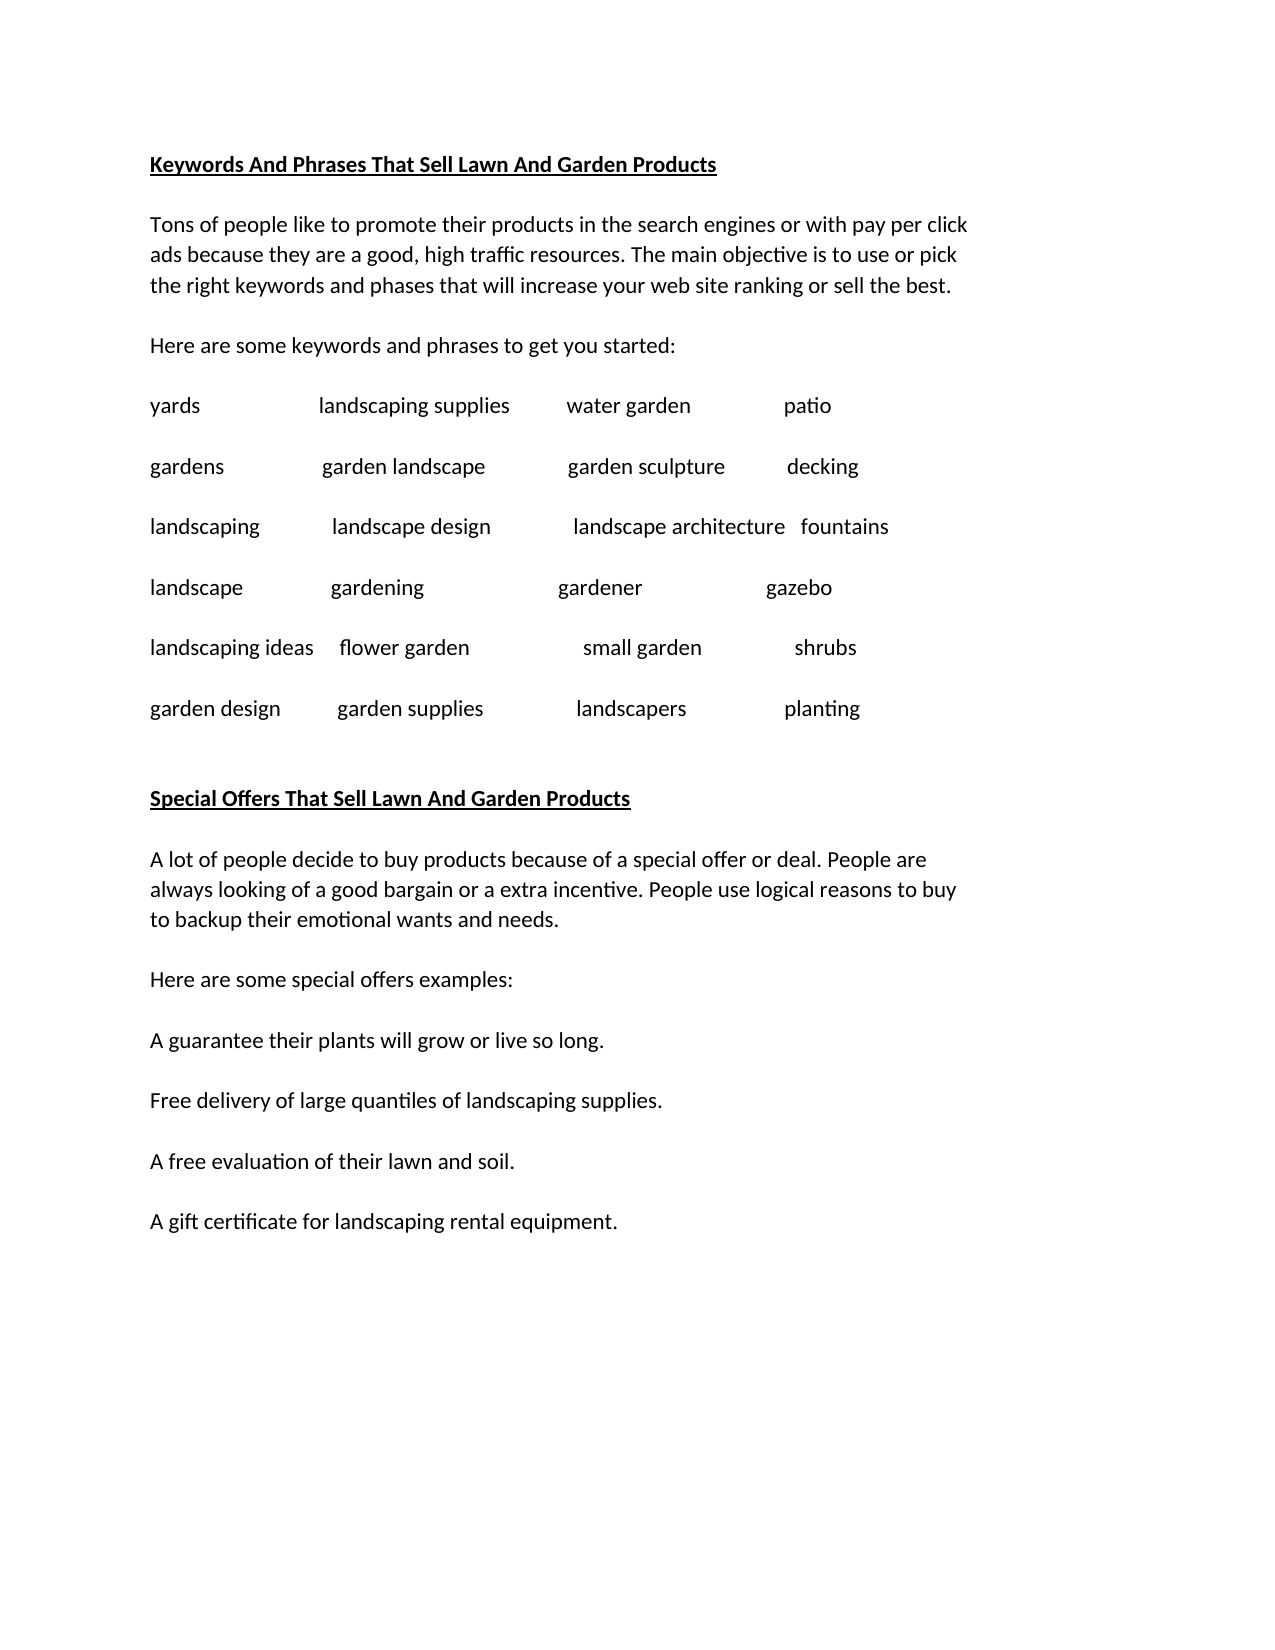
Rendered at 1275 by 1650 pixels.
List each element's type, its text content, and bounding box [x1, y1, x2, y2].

text A gift certificate for landscaping rental equipment. [150, 1207, 1125, 1235]
text to backup their emotional wants and needs. [150, 905, 1125, 933]
text A guarantee their plants will grow or live so long. [150, 1026, 1125, 1054]
text gardens garden landscape garden sculpture decking [150, 452, 1125, 480]
text landscaping landscape design landscape architecture fountains [150, 512, 1125, 541]
text garden design garden supplies landscapers planting [150, 694, 1125, 722]
text Free delivery of large quantiles of landscaping supplies. [150, 1086, 1125, 1114]
text Here are some keywords and phrases to get you started: [150, 331, 1125, 359]
text Tons of people like to promote their products in the search engines or with pay per click [150, 210, 1125, 238]
text the right keywords and phases that will increase your web site ranking or sell the best. [150, 271, 1125, 299]
text A free evaluation of their lawn and soil. [150, 1147, 1125, 1175]
text Keywords And Phrases That Sell Lawn And Garden Products [150, 150, 1125, 178]
text Here are some special offers examples: [150, 966, 1125, 994]
text ads because they are a good, high traffic resources. The main objective is to use or pick [150, 241, 1125, 269]
text landscaping ideas flower garden small garden shrubs [150, 633, 1125, 661]
text always looking of a good bargain or a extra incentive. People use logical reasons to buy [150, 875, 1125, 903]
text Special Offers That Sell Lawn And Garden Products [150, 784, 1125, 812]
text landscape gardening gardener gazebo [150, 573, 1125, 601]
text A lot of people decide to buy products because of a special offer or deal. People are [150, 845, 1125, 873]
text yards landscaping supplies water garden patio [150, 392, 1125, 420]
